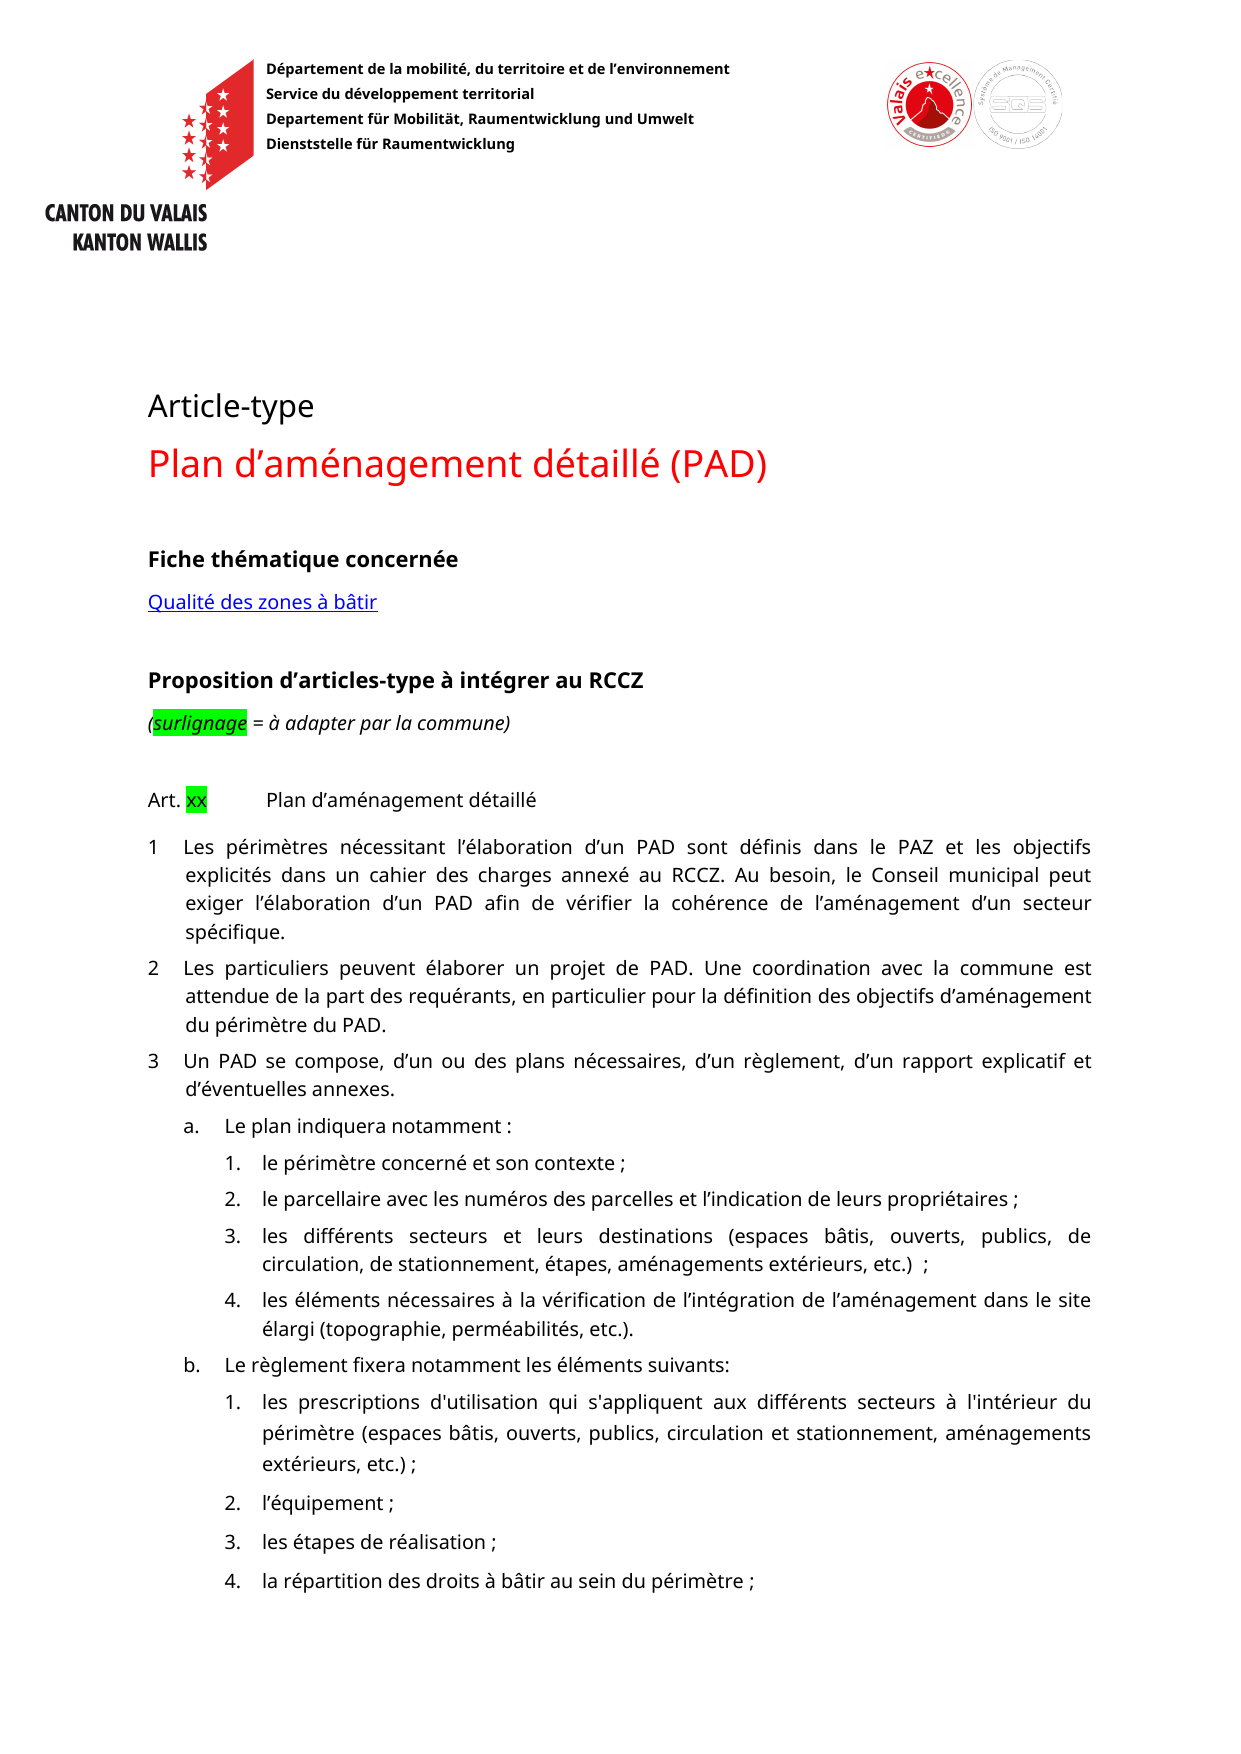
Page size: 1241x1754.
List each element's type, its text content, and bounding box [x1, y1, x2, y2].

list la répartition des droits à bâtir au sein du périmètre ; [224, 1568, 1093, 1595]
text (surlignage = à adapter par la commune) [247, 709, 1093, 736]
text le parcellaire avec les numéros des parcelles et l’indication de leurs propriétaires ; [224, 1185, 1093, 1212]
list les prescriptions d'utilisation qui s'appliquent aux différents secteurs à l'intérieur du périmètre (espaces bâtis, ouverts, publics, circulation et stationnement, aménagements extérieurs, etc.) ; [224, 1388, 1093, 1477]
text Le plan indiquera notamment : [183, 1112, 1093, 1139]
text Art. xx Plan d’aménagement détaillé [207, 786, 1093, 813]
picture [885, 60, 974, 149]
text Article-type [148, 384, 1093, 427]
text Le règlement fixera notamment les éléments suivants: [183, 1352, 1093, 1378]
text Qualité des zones à bâtir [148, 588, 1093, 615]
text Plan d’aménagement détaillé (PAD) [148, 437, 1093, 488]
text Fiche thématique concernée [148, 544, 1093, 574]
text Proposition d’articles-type à intégrer au RCCZ [148, 665, 1093, 695]
text les éléments nécessaires à la vérification de l’intégration de l’aménagement dans le site élargi (topographie, perméabilités, etc.). [224, 1287, 1093, 1342]
text Les particuliers peuvent élaborer un projet de PAD. Une coordination avec la commune est attendue de la part des requérants, en particulier pour la définition des objectifs d’aménagement du périmètre du PAD. [148, 954, 1093, 1038]
picture [35, 59, 254, 251]
list l’équipement ; [224, 1489, 1093, 1516]
text Les périmètres nécessitant l’élaboration d’un PAD sont définis dans le PAZ et les objectifs explicités dans un cahier des charges annexé au RCCZ. Au besoin, le Conseil municipal peut exiger l’élaboration d’un PAD afin de vérifier la cohérence de l’aménagement d’un secteur spécifique. [148, 833, 1093, 945]
text Un PAD se compose, d’un ou des plans nécessaires, d’un règlement, d’un rapport explicatif et d’éventuelles annexes. [148, 1047, 1093, 1103]
text le périmètre concerné et son contexte ; [224, 1149, 1093, 1176]
list les étapes de réalisation ; [224, 1528, 1093, 1556]
text les différents secteurs et leurs destinations (espaces bâtis, ouverts, publics, de circulation, de stationnement, étapes, aménagements extérieurs, etc.) ; [224, 1222, 1093, 1277]
